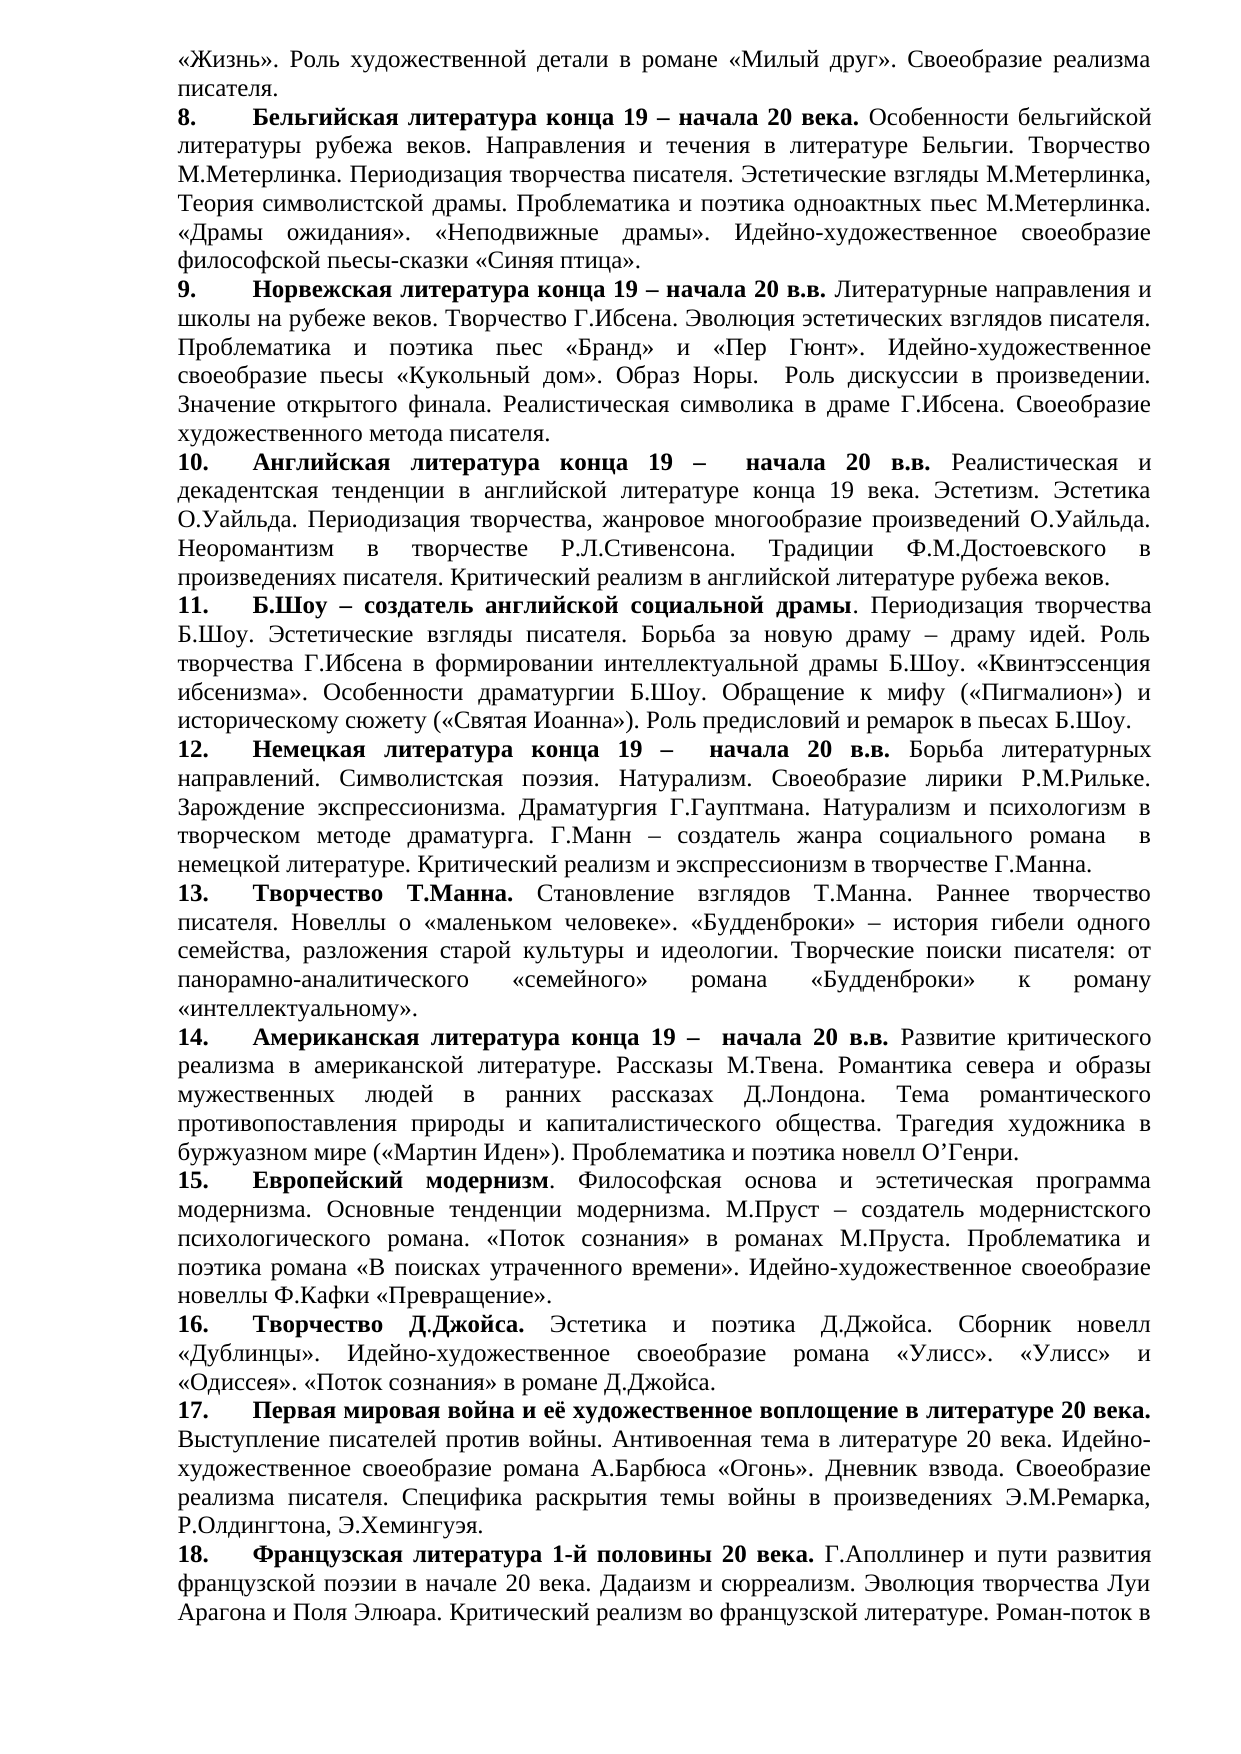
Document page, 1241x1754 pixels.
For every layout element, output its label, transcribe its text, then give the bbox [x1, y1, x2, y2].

list Бельгийская литература конца 19 – начала 20 века. Особенности бельгийской литературы рубежа веков. Направления и течения в литературе Бельгии. Творчество М.Метерлинка. Периодизация творчества писателя. Эстетические взгляды М.Метерлинка, Теория символистской драмы. Проблематика и поэтика одноактных пьес М.Метерлинка. «Драмы ожидания». «Неподвижные драмы». Идейно-художественное своеобразие философской пьесы-сказки «Синяя птица». [177, 102, 1152, 274]
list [177, 44, 1152, 102]
list Творчество Т.Манна. Становление взглядов Т.Манна. Раннее творчество писателя. Новеллы о «маленьком человеке». «Будденброки» – история гибели одного семейства, разложения старой культуры и идеологии. Творческие поиски писателя: от панорамно-аналитического «семейного» романа «Будденброки» к роману «интеллектуальному». [177, 878, 1152, 1022]
list Норвежская литература конца 19 – начала 20 в.в. Литературные направления и школы на рубеже веков. Творчество Г.Ибсена. Эволюция эстетических взглядов писателя. Проблематика и поэтика пьес «Бранд» и «Пер Гюнт». Идейно-художественное своеобразие пьесы «Кукольный дом». Образ Норы. Роль дискуссии в произведении. Значение открытого финала. Реалистическая символика в драме Г.Ибсена. Своеобразие художественного метода писателя. [177, 274, 1152, 447]
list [177, 1539, 1152, 1626]
list Американская литература конца 19 – начала 20 в.в. Развитие критического реализма в американской литературе. Рассказы М.Твена. Романтика севера и образы мужественных людей в ранних рассказах Д.Лондона. Тема романтического противопоставления природы и капиталистического общества. Трагедия художника в буржуазном мире («Мартин Иден»). Проблематика и поэтика новелл О’Генри. [177, 1022, 1152, 1166]
list Европейский модернизм. Философская основа и эстетическая программа модернизма. Основные тенденции модернизма. М.Пруст – создатель модернистского психологического романа. «Поток сознания» в романах М.Пруста. Проблематика и поэтика романа «В поисках утраченного времени». Идейно-художественное своеобразие новеллы Ф.Кафки «Превращение». [177, 1166, 1152, 1309]
list Немецкая литература конца 19 – начала 20 в.в. Борьба литературных направлений. Символистская поэзия. Натурализм. Своеобразие лирики Р.М.Рильке. Зарождение экспрессионизма. Драматургия Г.Гауптмана. Натурализм и психологизм в творческом методе драматурга. Г.Манн – создатель жанра социального романа в немецкой литературе. Критический реализм и экспрессионизм в творчестве Г.Манна. [177, 734, 1152, 878]
list Творчество Д.Джойса. Эстетика и поэтика Д.Джойса. Сборник новелл «Дублинцы». Идейно-художественное своеобразие романа «Улисс». «Улисс» и «Одиссея». «Поток сознания» в романе Д.Джойса. [177, 1309, 1152, 1396]
list Первая мировая война и её художественное воплощение в литературе 20 века. Выступление писателей против войны. Антивоенная тема в литературе 20 века. Идейно-художественное своеобразие романа А.Барбюса «Огонь». Дневник взвода. Своеобразие реализма писателя. Специфика раскрытия темы войны в произведениях Э.М.Ремарка, Р.Олдингтона, Э.Хемингуэя. [177, 1396, 1152, 1539]
list Английская литература конца 19 – начала 20 в.в. Реалистическая и декадентская тенденции в английской литературе конца 19 века. Эстетизм. Эстетика О.Уайльда. Периодизация творчества, жанровое многообразие произведений О.Уайльда. Неоромантизм в творчестве Р.Л.Стивенсона. Традиции Ф.М.Достоевского в произведениях писателя. Критический реализм в английской литературе рубежа веков. [177, 447, 1152, 591]
list Б.Шоу – создатель английской социальной драмы. Периодизация творчества Б.Шоу. Эстетические взгляды писателя. Борьба за новую драму – драму идей. Роль творчества Г.Ибсена в формировании интеллектуальной драмы Б.Шоу. «Квинтэссенция ибсенизма». Особенности драматургии Б.Шоу. Обращение к мифу («Пигмалион») и историческому сюжету («Святая Иоанна»). Роль предисловий и ремарок в пьесах Б.Шоу. [177, 591, 1152, 734]
